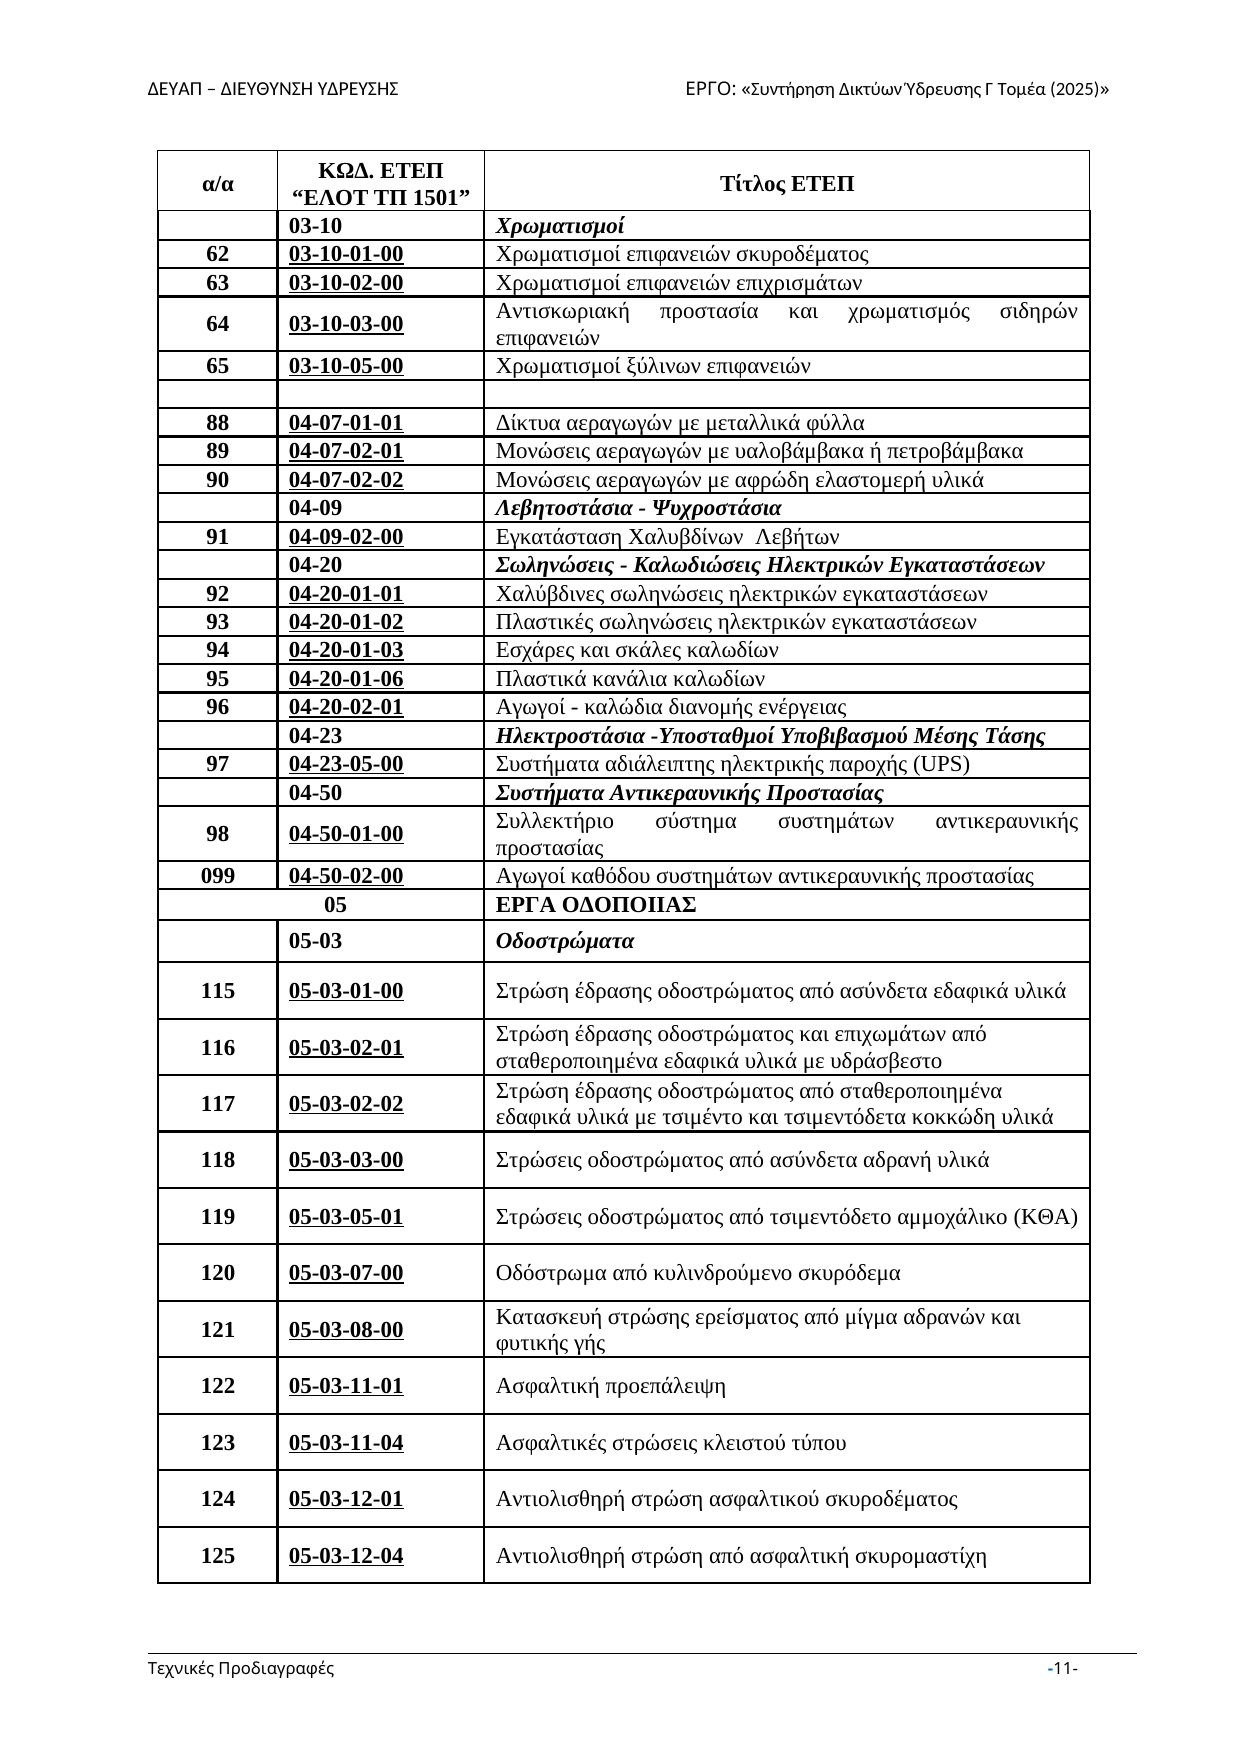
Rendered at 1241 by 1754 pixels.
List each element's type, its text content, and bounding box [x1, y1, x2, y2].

table_cell Συστήματα αδιάλειπτης ηλεκτρικής παροχής (UPS) [485, 750, 1089, 777]
table_cell Σωληνώσεις - Καλωδιώσεις Ηλεκτρικών Εγκαταστάσεων [485, 551, 1089, 578]
table_cell Ασφαλτικές στρώσεις κλειστού τύπου [485, 1415, 1089, 1469]
table_cell 88 [159, 409, 276, 435]
table_cell 05-03-02-01 [279, 1020, 483, 1074]
table_cell Πλαστικές σωληνώσεις ηλεκτρικών εγκαταστάσεων [485, 608, 1089, 634]
table_cell Ηλεκτροστάσια -Υποσταθμοί Υποβιβασμού Μέσης Τάσης [485, 722, 1089, 748]
table_cell 125 [159, 1528, 276, 1582]
table_cell 05-03-05-01 [279, 1189, 483, 1243]
table_cell 04-07-02-02 [279, 466, 483, 492]
table_cell 05-03-07-00 [279, 1245, 483, 1300]
table_cell 04-50-01-00 [279, 807, 483, 860]
table_cell 05-03-08-00 [279, 1302, 483, 1356]
table_cell 89 [159, 438, 276, 464]
table_cell Χρωματισμοί [485, 211, 1089, 238]
table_cell Στρώση έδρασης οδοστρώματος και επιχωμάτων από σταθεροποιημένα εδαφικά υλικά με υδράσβεστο [485, 1020, 1089, 1074]
table_cell 118 [159, 1133, 276, 1187]
table_cell [159, 921, 276, 961]
table_cell 115 [159, 963, 276, 1017]
table_cell 122 [159, 1358, 276, 1413]
table_cell [159, 494, 276, 521]
table_cell 04-20 [279, 551, 483, 578]
table_cell 03-10-02-00 [279, 269, 483, 295]
table_cell 92 [159, 580, 276, 606]
table_cell Εσχάρες και σκάλες καλωδίων [485, 637, 1089, 663]
table_cell 97 [159, 750, 276, 777]
table_cell [159, 381, 276, 407]
table_cell 05 [159, 890, 483, 918]
table_cell 05-03-02-02 [279, 1076, 483, 1130]
table_cell Κατασκευή στρώσης ερείσματος από μίγμα αδρανών και φυτικής γής [485, 1302, 1089, 1356]
table_cell 121 [159, 1302, 276, 1356]
table_cell 04-20-01-01 [279, 580, 483, 606]
table_cell 03-10-05-00 [279, 352, 483, 378]
table_cell 90 [159, 466, 276, 492]
table_cell Οδόστρωμα από κυλινδρούμενο σκυρόδεμα [485, 1245, 1089, 1300]
table_cell Χαλύβδινες σωληνώσεις ηλεκτρικών εγκαταστάσεων [485, 580, 1089, 606]
table_cell 123 [159, 1415, 276, 1469]
table_cell 04-23 [279, 722, 483, 748]
table_cell 04-09 [279, 494, 483, 521]
table_cell 93 [159, 608, 276, 634]
table_cell Εγκατάσταση Χαλυβδίνων Λεβήτων [485, 523, 1089, 549]
table_cell 62 [159, 241, 276, 267]
table_cell 05-03-11-01 [279, 1358, 483, 1413]
table_cell Οδοστρώματα [485, 921, 1089, 961]
table_cell 04-09-02-00 [279, 523, 483, 549]
table_cell [159, 211, 276, 238]
table_cell 124 [159, 1471, 276, 1526]
table_cell 64 [159, 298, 276, 350]
table_cell 63 [159, 269, 276, 295]
table_cell Ασφαλτική προεπάλειψη [485, 1358, 1089, 1413]
table_cell 05-03 [279, 921, 483, 961]
table_cell [159, 779, 276, 805]
table_cell 98 [159, 807, 276, 860]
table_header Tίτλος ΕΤΕΠ [485, 151, 1089, 210]
table_cell 91 [159, 523, 276, 549]
table_cell 04-07-01-01 [279, 409, 483, 435]
table_cell 04-50-02-00 [279, 862, 483, 888]
table_cell 04-20-02-01 [279, 694, 483, 720]
table_cell [159, 551, 276, 578]
table_cell 05-03-12-04 [279, 1528, 483, 1582]
table_cell Συλλεκτήριο σύστημα συστημάτων αντικεραυνικής προστασίας [485, 807, 1089, 860]
table_cell 03-10 [279, 211, 483, 238]
table_cell Λεβητοστάσια - Ψυχροστάσια [485, 494, 1089, 521]
table_cell 04-23-05-00 [279, 750, 483, 777]
table_cell 116 [159, 1020, 276, 1074]
table_cell Αγωγοί - καλώδια διανομής ενέργειας [485, 694, 1089, 720]
table_cell Πλαστικά κανάλια καλωδίων [485, 665, 1089, 691]
table_cell Στρώσεις οδοστρώματος από ασύνδετα αδρανή υλικά [485, 1133, 1089, 1187]
table_cell 04-07-02-01 [279, 438, 483, 464]
table_cell Μονώσεις αεραγωγών με υαλοβάμβακα ή πετροβάμβακα [485, 438, 1089, 464]
table_cell 099 [159, 862, 276, 888]
table_header α/α [158, 151, 277, 210]
table_cell Χρωματισμοί επιφανειών σκυροδέματος [485, 241, 1089, 267]
table_cell Αντιολισθηρή στρώση ασφαλτικού σκυροδέματος [485, 1471, 1089, 1526]
table_cell [485, 381, 1089, 407]
table_cell 05-03-11-04 [279, 1415, 483, 1469]
table_cell ΕΡΓΑ ΟΔΟΠΟΙΙΑΣ [485, 890, 1089, 918]
table_cell Αντισκωριακή προστασία και χρωματισμός σιδηρών επιφανειών [485, 298, 1089, 350]
table_cell 04-20-01-02 [279, 608, 483, 634]
table_cell Χρωματισμοί επιφανειών επιχρισμάτων [485, 269, 1089, 295]
table_cell 95 [159, 665, 276, 691]
table_cell 03-10-01-00 [279, 241, 483, 267]
table_cell Μονώσεις αεραγωγών με αφρώδη ελαστομερή υλικά [485, 466, 1089, 492]
table_cell 04-20-01-06 [279, 665, 483, 691]
table_cell Αντιολισθηρή στρώση από ασφαλτική σκυρομαστίχη [485, 1528, 1089, 1582]
table_cell 05-03-01-00 [279, 963, 483, 1017]
table_cell 04-20-01-03 [279, 637, 483, 663]
table_cell [159, 722, 276, 748]
table_cell Στρώσεις οδοστρώματος από τσιμεντόδετο αμμοχάλικο (ΚΘΑ) [485, 1189, 1089, 1243]
table_cell 94 [159, 637, 276, 663]
table_cell 03-10-03-00 [279, 298, 483, 350]
table_cell 65 [159, 352, 276, 378]
table_cell 117 [159, 1076, 276, 1130]
table_cell Στρώση έδρασης οδοστρώματος από σταθεροποιημένα εδαφικά υλικά με τσιμέντο και τσιμεντόδετα κοκκώδη υλικά [485, 1076, 1089, 1130]
table_header ΚΩΔ. ΕΤΕΠ “ΕΛΟΤ ΤΠ 1501” [278, 151, 484, 210]
table_cell 04-50 [279, 779, 483, 805]
table_cell 05-03-12-01 [279, 1471, 483, 1526]
table_cell 120 [159, 1245, 276, 1300]
table_cell 05-03-03-00 [279, 1133, 483, 1187]
table_cell Χρωματισμοί ξύλινων επιφανειών [485, 352, 1089, 378]
table_cell Συστήματα Αντικεραυνικής Προστασίας [485, 779, 1089, 805]
table_cell Δίκτυα αεραγωγών με μεταλλικά φύλλα [485, 409, 1089, 435]
table_cell 119 [159, 1189, 276, 1243]
table_cell [279, 381, 483, 407]
table_cell Αγωγοί καθόδου συστημάτων αντικεραυνικής προστασίας [485, 862, 1089, 888]
table_cell 96 [159, 694, 276, 720]
table_cell Στρώση έδρασης οδοστρώματος από ασύνδετα εδαφικά υλικά [485, 963, 1089, 1017]
